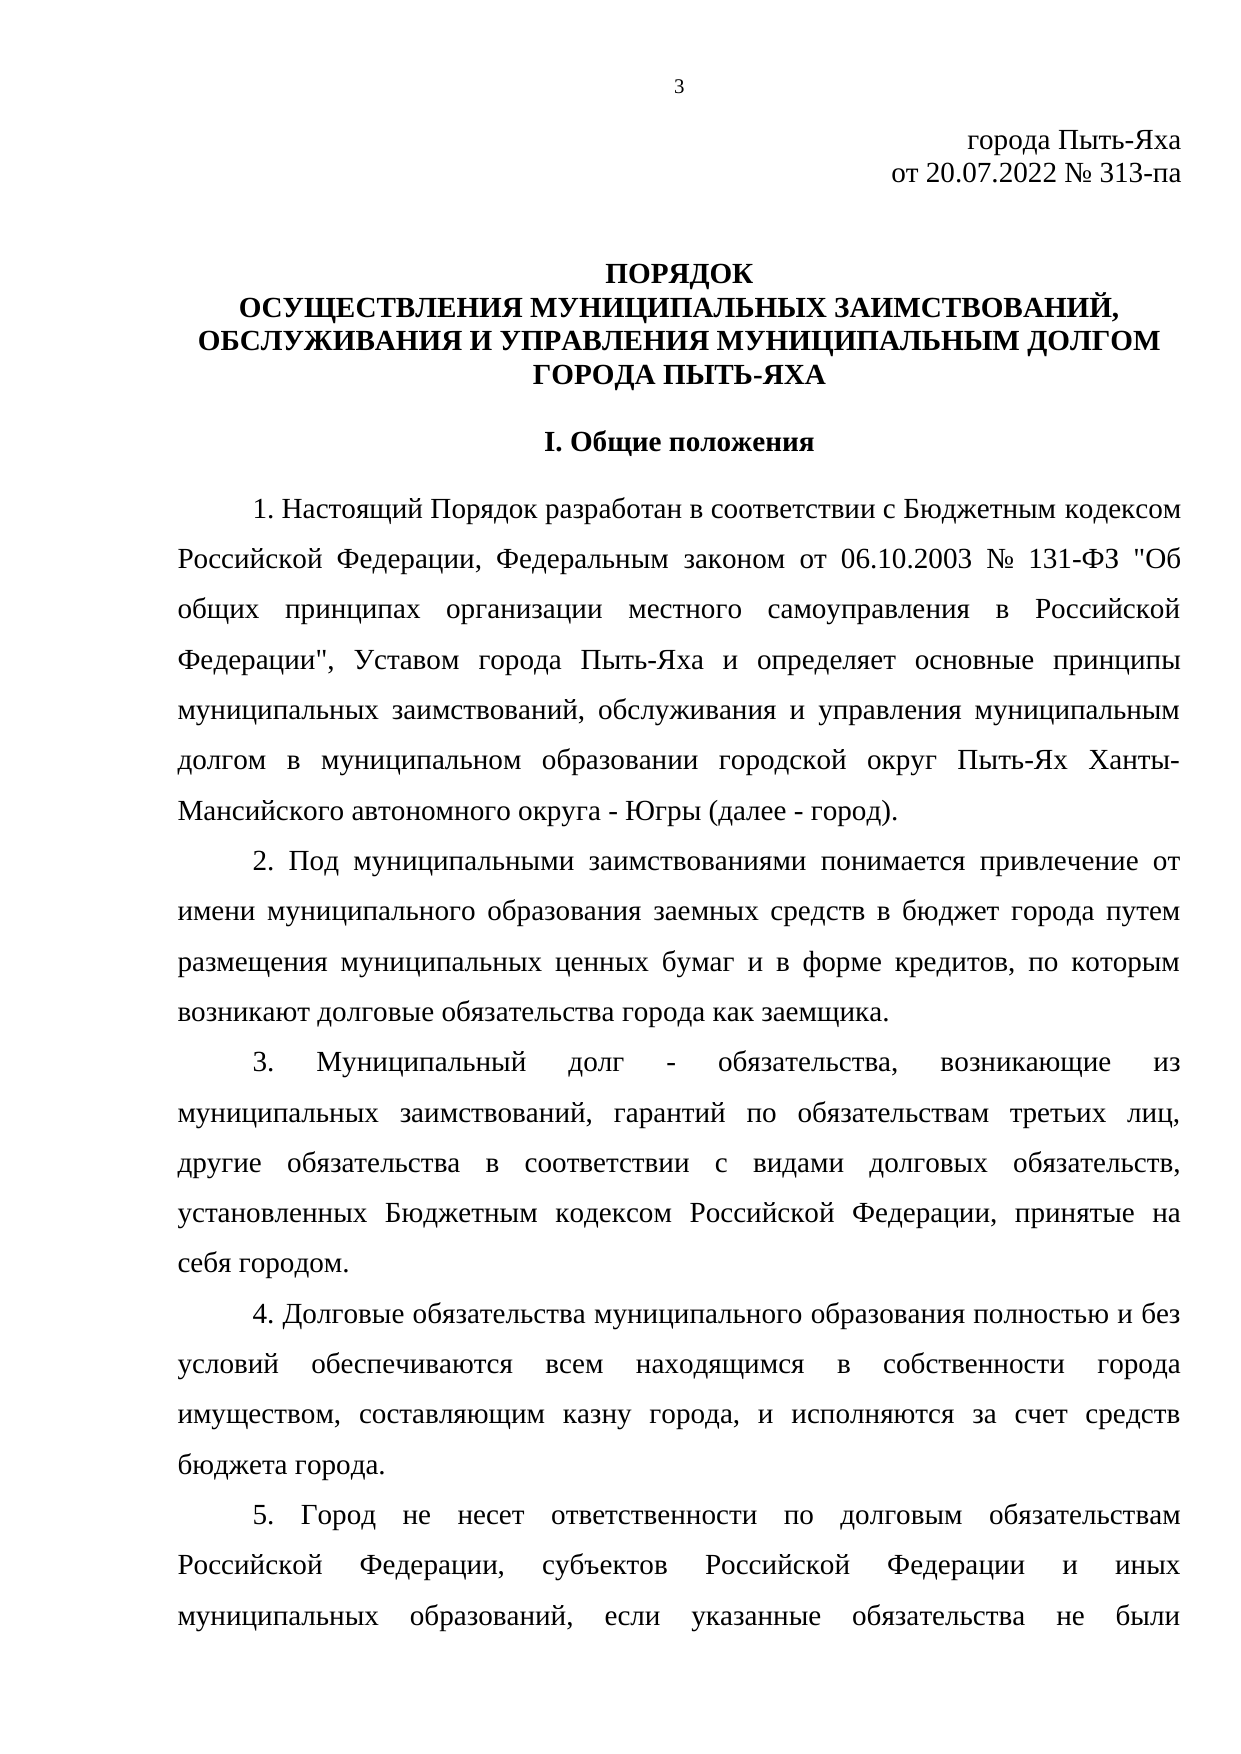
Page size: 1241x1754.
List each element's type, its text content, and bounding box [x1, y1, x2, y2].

text 4. Долговые обязательства муниципального образования полностью и без условий обеспечиваются всем находящимся в собственности города имуществом, составляющим казну города, и исполняются за счет средств бюджета города. [177, 1296, 1181, 1480]
title I. Общие положения [177, 424, 1181, 457]
text 2. Под муниципальными заимствованиями понимается привлечение от имени муниципального образования заемных средств в бюджет города путем размещения муниципальных ценных бумаг и в форме кредитов, по которым возникают долговые обязательства города как заемщика. [177, 843, 1181, 1028]
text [177, 1497, 1181, 1631]
text от 20.07.2022 № 313-па [177, 156, 1181, 189]
text 1. Настоящий Порядок разработан в соответствии с Бюджетным кодексом Российской Федерации, Федеральным законом от 06.10.2003 № 131-ФЗ "Об общих принципах организации местного самоуправления в Российской Федерации", Уставом города Пыть-Яха и определяет основные принципы муниципальных заимствований, обслуживания и управления муниципальным долгом в муниципальном образовании городской округ Пыть-Ях Ханты-Мансийского автономного округа - Югры (далее - город). [177, 491, 1181, 826]
text 3. Муниципальный долг - обязательства, возникающие из муниципальных заимствований, гарантий по обязательствам третьих лиц, другие обязательства в соответствии с видами долговых обязательств, установленных Бюджетным кодексом Российской Федерации, принятые на себя городом. [177, 1044, 1181, 1279]
title ПОРЯДОК [177, 256, 1181, 290]
title ОСУЩЕСТВЛЕНИЯ МУНИЦИПАЛЬНЫХ ЗАИМСТВОВАНИЙ, ОБСЛУЖИВАНИЯ И УПРАВЛЕНИЯ МУНИЦИПАЛЬНЫМ ДОЛГОМ ГОРОДА ПЫТЬ-ЯХА [177, 290, 1181, 390]
text города Пыть-Яха [177, 122, 1181, 156]
